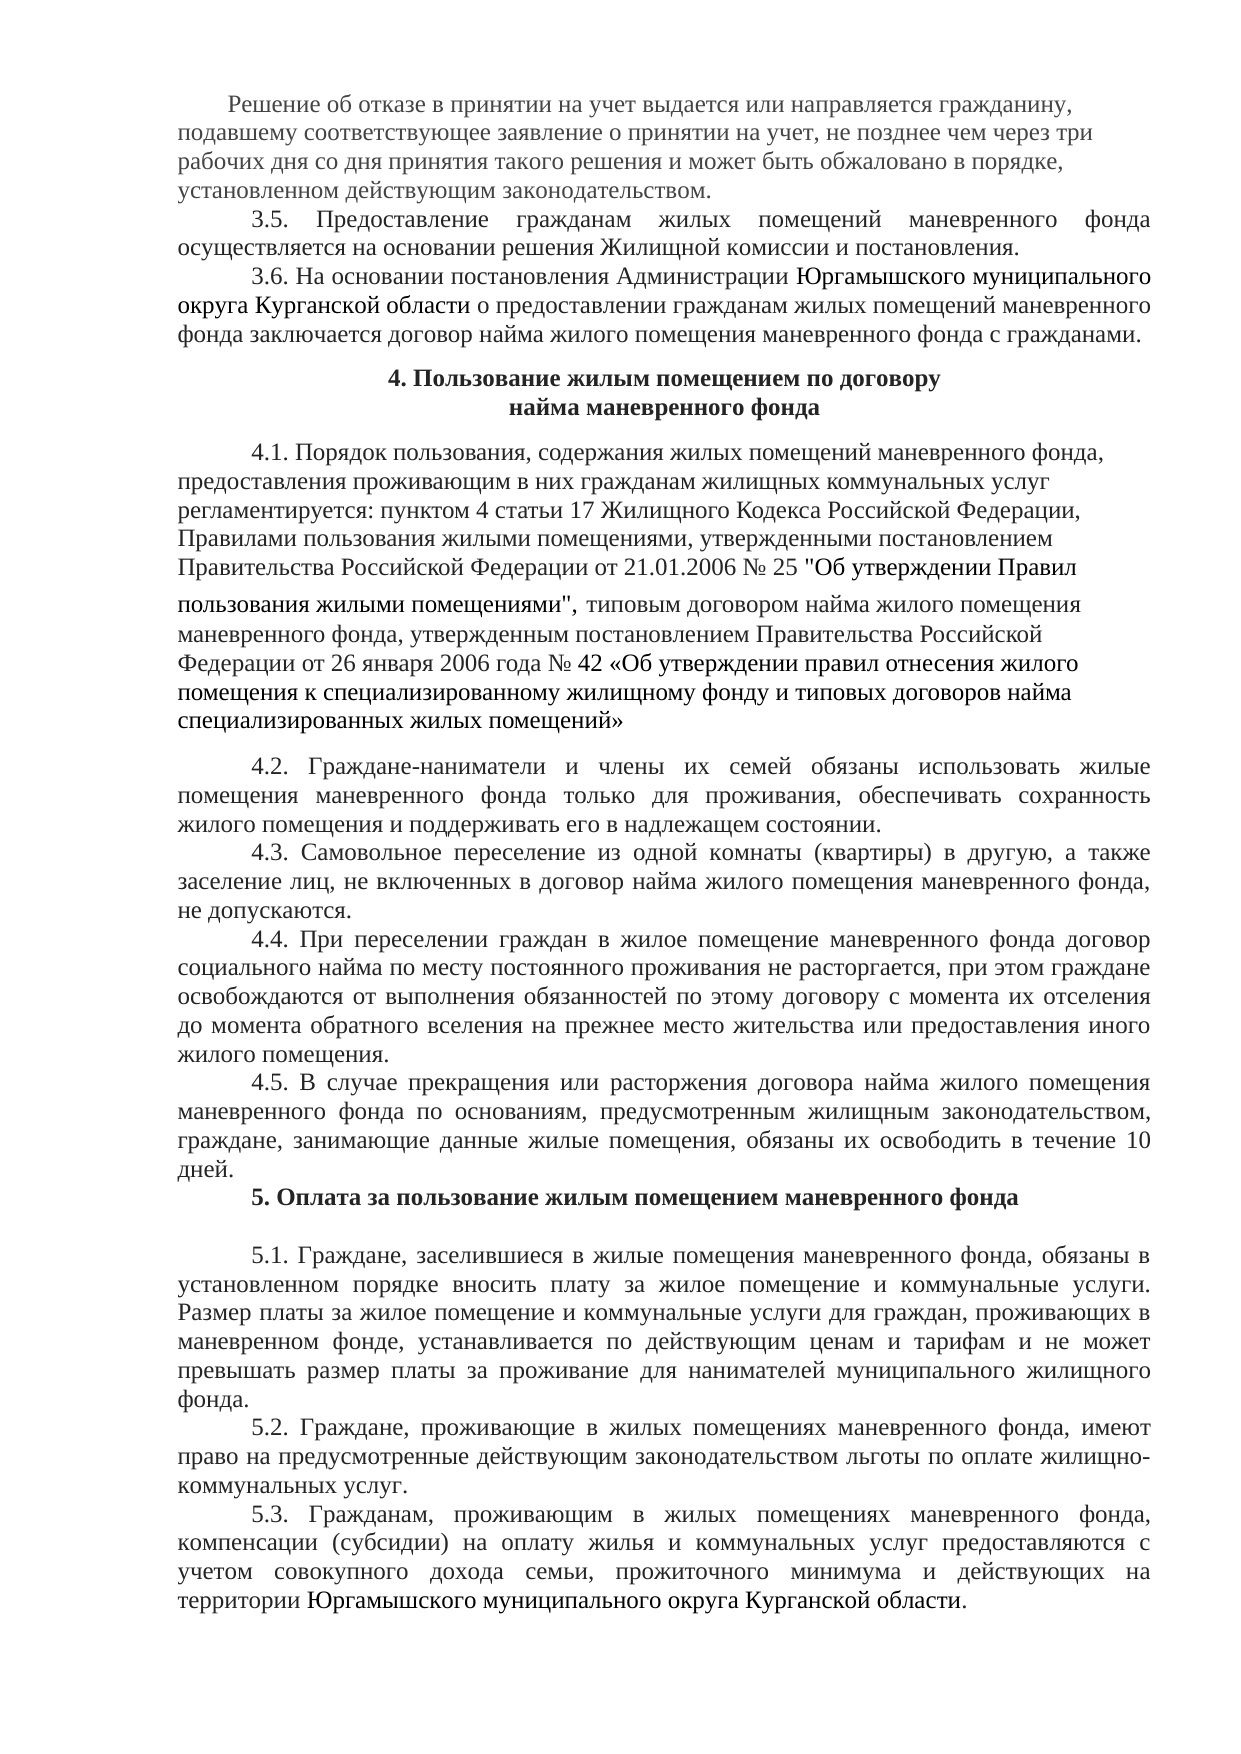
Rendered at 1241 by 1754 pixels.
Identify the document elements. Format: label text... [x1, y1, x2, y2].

text найма маневренного фонда [177, 392, 1152, 421]
text 4.4. При переселении граждан в жилое помещение маневренного фонда договор социального найма по месту постоянного проживания не расторгается, при этом граждане освобождаются от выполнения обязанностей по этому договору с момента их отселения до момента обратного вселения на прежнее место жительства или предоставления иного жилого помещения. [177, 924, 1152, 1067]
text 4.3. Самовольное переселение из одной комнаты (квартиры) в другую, а также заселение лиц, не включенных в договор найма жилого помещения маневренного фонда, не допускаются. [177, 837, 1152, 924]
text 5.2. Граждане, проживающие в жилых помещениях маневренного фонда, имеют право на предусмотренные действующим законодательством льготы по оплате жилищно-коммунальных услуг. [177, 1412, 1152, 1499]
text 4. Пользование жилым помещением по договору [177, 363, 1152, 392]
text 3.6. На основании постановления Администрации Юргамышского муниципального округа Курганской области о предоставлении гражданам жилых помещений маневренного фонда заключается договор найма жилого помещения маневренного фонда с гражданами. [177, 261, 1152, 347]
text 5.3. Гражданам, проживающим в жилых помещениях маневренного фонда, компенсации (субсидии) на оплату жилья и коммунальных услуг предоставляются с учетом совокупного дохода семьи, прожиточного минимума и действующих на территории Юргамышского муниципального округа Курганской области. [177, 1499, 1152, 1614]
text 4.2. Граждане-наниматели и члены их семей обязаны использовать жилые помещения маневренного фонда только для проживания, обеспечивать сохранность жилого помещения и поддерживать его в надлежащем состоянии. [177, 751, 1152, 837]
text 3.5. Предоставление гражданам жилых помещений маневренного фонда осуществляется на основании решения Жилищной комиссии и постановления. [177, 204, 1152, 261]
text 5.1. Граждане, заселившиеся в жилые помещения маневренного фонда, обязаны в установленном порядке вносить плату за жилое помещение и коммунальные услуги. Размер платы за жилое помещение и коммунальные услуги для граждан, проживающих в маневренном фонде, устанавливается по действующим ценам и тарифам и не может превышать размер платы за проживание для нанимателей муниципального жилищного фонда. [177, 1240, 1152, 1412]
text 5. Оплата за пользование жилым помещением маневренного фонда [177, 1182, 1152, 1211]
text Решение об отказе в принятии на учет выдается или направляется гражданину, подавшему соответствующее заявление о принятии на учет, не позднее чем через три рабочих дня со дня принятия такого решения и может быть обжаловано в порядке, установленном действующим законодательством. [177, 89, 1152, 204]
text 4.5. В случае прекращения или расторжения договора найма жилого помещения маневренного фонда по основаниям, предусмотренным жилищным законодательством, граждане, занимающие данные жилые помещения, обязаны их освободить в течение 10 дней. [177, 1067, 1152, 1182]
subtitle 4.1. Порядок пользования, содержания жилых помещений маневренного фонда, предоставления проживающим в них гражданам жилищных коммунальных услуг регламентируется: пунктом 4 статьи 17 Жилищного Кодекса Российской Федерации, Правилами пользования жилыми помещениями, утвержденными постановлением Правительства Российской Федерации от 21.01.2006 № 25 "Об утверждении Правил пользования жилыми помещениями", типовым договором найма жилого помещения маневренного фонда, утвержденным постановлением Правительства Российской Федерации от 26 января 2006 года № 42 «Об утверждении правил отнесения жилого помещения к специализированному жилищному фонду и типовых договоров найма специализированных жилых помещений» [177, 437, 1152, 734]
